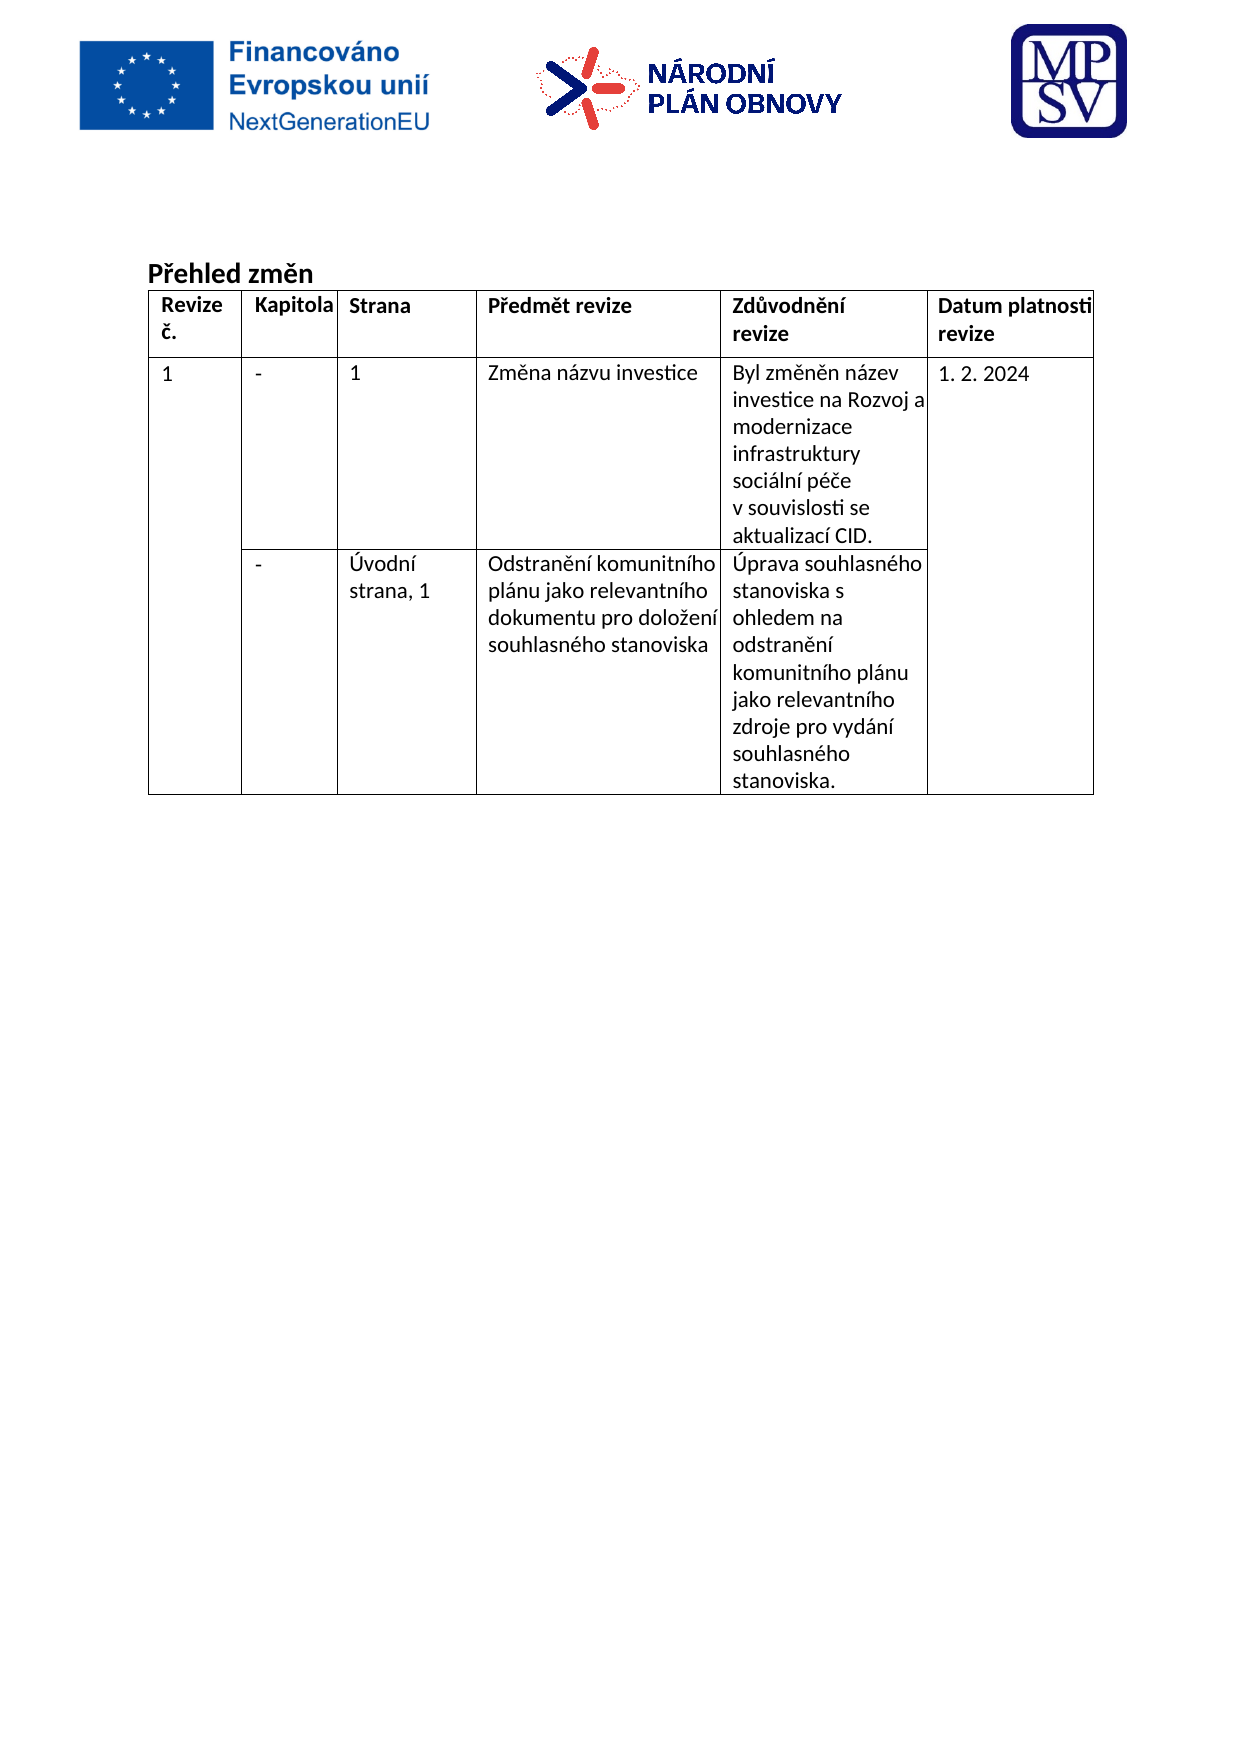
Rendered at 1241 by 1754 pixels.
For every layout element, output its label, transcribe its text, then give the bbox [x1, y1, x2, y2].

table_header Revize č. [149, 291, 241, 357]
table_header Strana [338, 291, 476, 357]
table_cell Odstranění komunitního plánu jako relevantního dokumentu pro doložení souhlasného stanoviska [477, 550, 720, 794]
table_cell 1 [149, 358, 241, 794]
table_cell Úvodní strana, 1 [338, 550, 476, 794]
table_cell 1 [338, 358, 476, 548]
subtitle Přehled změn [148, 255, 1093, 290]
table_header Kapitola [242, 291, 337, 357]
table_cell - [242, 358, 337, 548]
table_cell Změna názvu investice [477, 358, 720, 548]
picture [67, 0, 925, 166]
table_header Datum platnosti revize [928, 291, 1093, 357]
table_header Předmět revize [477, 291, 720, 357]
table_cell Byl změněn název investice na Rozvoj a modernizace infrastruktury sociální péče v souvislosti se aktualizací CID. [721, 358, 927, 548]
table_cell 1. 2. 2024 [928, 358, 1093, 794]
table_cell - [242, 550, 337, 794]
table_header Zdůvodnění revize [721, 291, 927, 357]
table_cell Úprava souhlasného stanoviska s ohledem na odstranění komunitního plánu jako relevantního zdroje pro vydání souhlasného stanoviska. [721, 550, 927, 794]
picture [1011, 24, 1127, 138]
